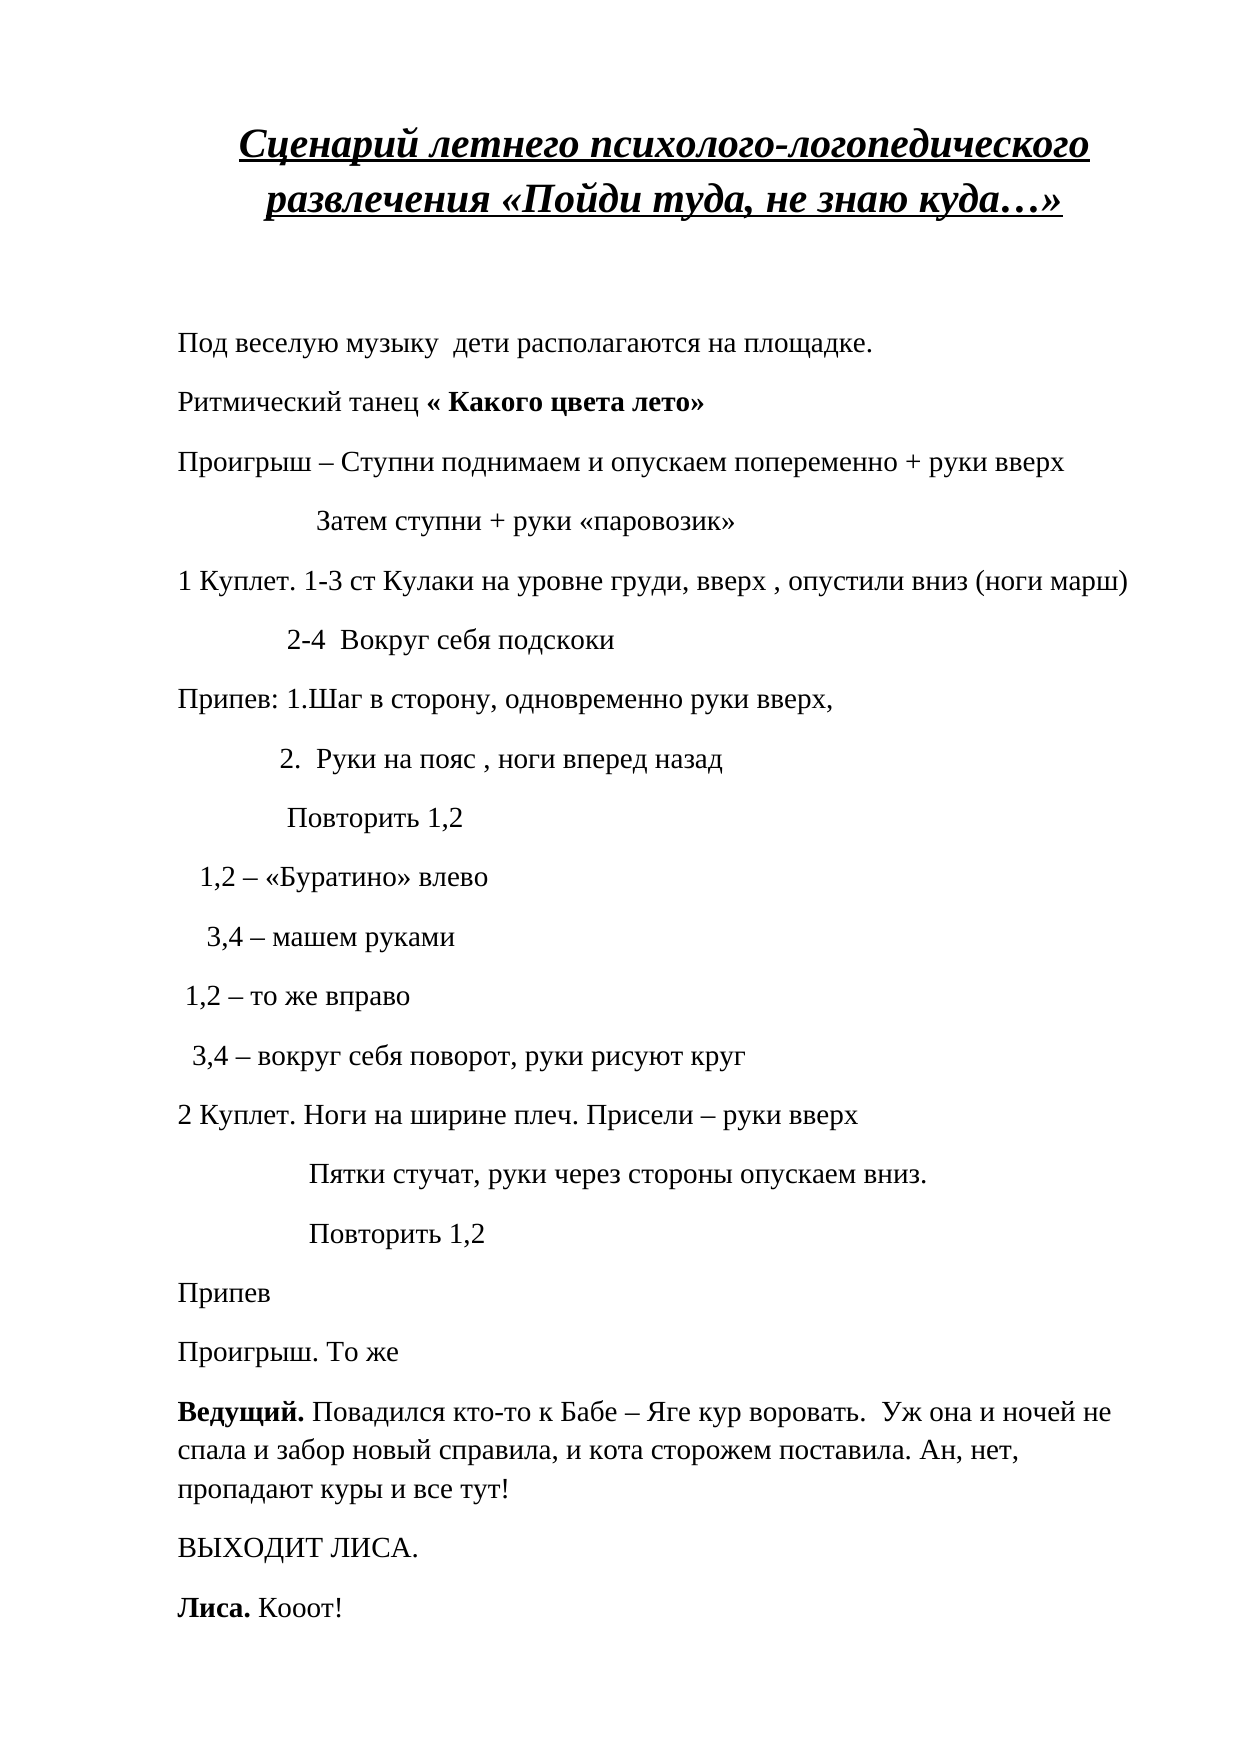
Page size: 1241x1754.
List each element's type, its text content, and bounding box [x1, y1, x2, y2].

text 3,4 – вокруг себя поворот, руки рисуют круг [177, 1038, 1152, 1071]
text Ритмический танец « Какого цвета лето» [177, 384, 1152, 418]
text Под веселую музыку дети располагаются на площадке. [177, 325, 1152, 359]
text Сценарий летнего психолого-логопедического развлечения «Пойди туда, не знаю куда…» [177, 118, 1152, 221]
text Повторить 1,2 [177, 1216, 1152, 1249]
text 2-4 Вокруг себя подскоки [177, 622, 1152, 656]
text 1,2 – то же вправо [177, 978, 1152, 1012]
text 1,2 – «Буратино» влево [177, 859, 1152, 893]
text ВЫХОДИТ ЛИСА. [177, 1530, 1152, 1564]
text Затем ступни + руки «паровозик» [177, 503, 1152, 537]
text Припев [177, 1275, 1152, 1309]
text 3,4 – машем руками [177, 919, 1152, 952]
text 1 Куплет. 1-3 ст Кулаки на уровне груди, вверх , опустили вниз (ноги марш) [177, 563, 1152, 596]
text Проигрыш. То же [177, 1334, 1152, 1368]
text Ведущий. Повадился кто-то к Бабе – Яге кур воровать. Уж она и ночей не спала и забор новый справила, и кота сторожем поставила. Ан, нет, пропадают куры и все тут! [177, 1394, 1152, 1504]
text Пятки стучат, руки через стороны опускаем вниз. [177, 1156, 1152, 1190]
text 2 Куплет. Ноги на ширине плеч. Присели – руки вверх [177, 1097, 1152, 1131]
text 2. Руки на пояс , ноги вперед назад [177, 741, 1152, 774]
text Лиса. Кооот! [177, 1590, 1152, 1623]
text Проигрыш – Ступни поднимаем и опускаем попеременно + руки вверх [177, 444, 1152, 477]
text Припев: 1.Шаг в сторону, одновременно руки вверх, [177, 681, 1152, 715]
text Повторить 1,2 [177, 800, 1152, 834]
